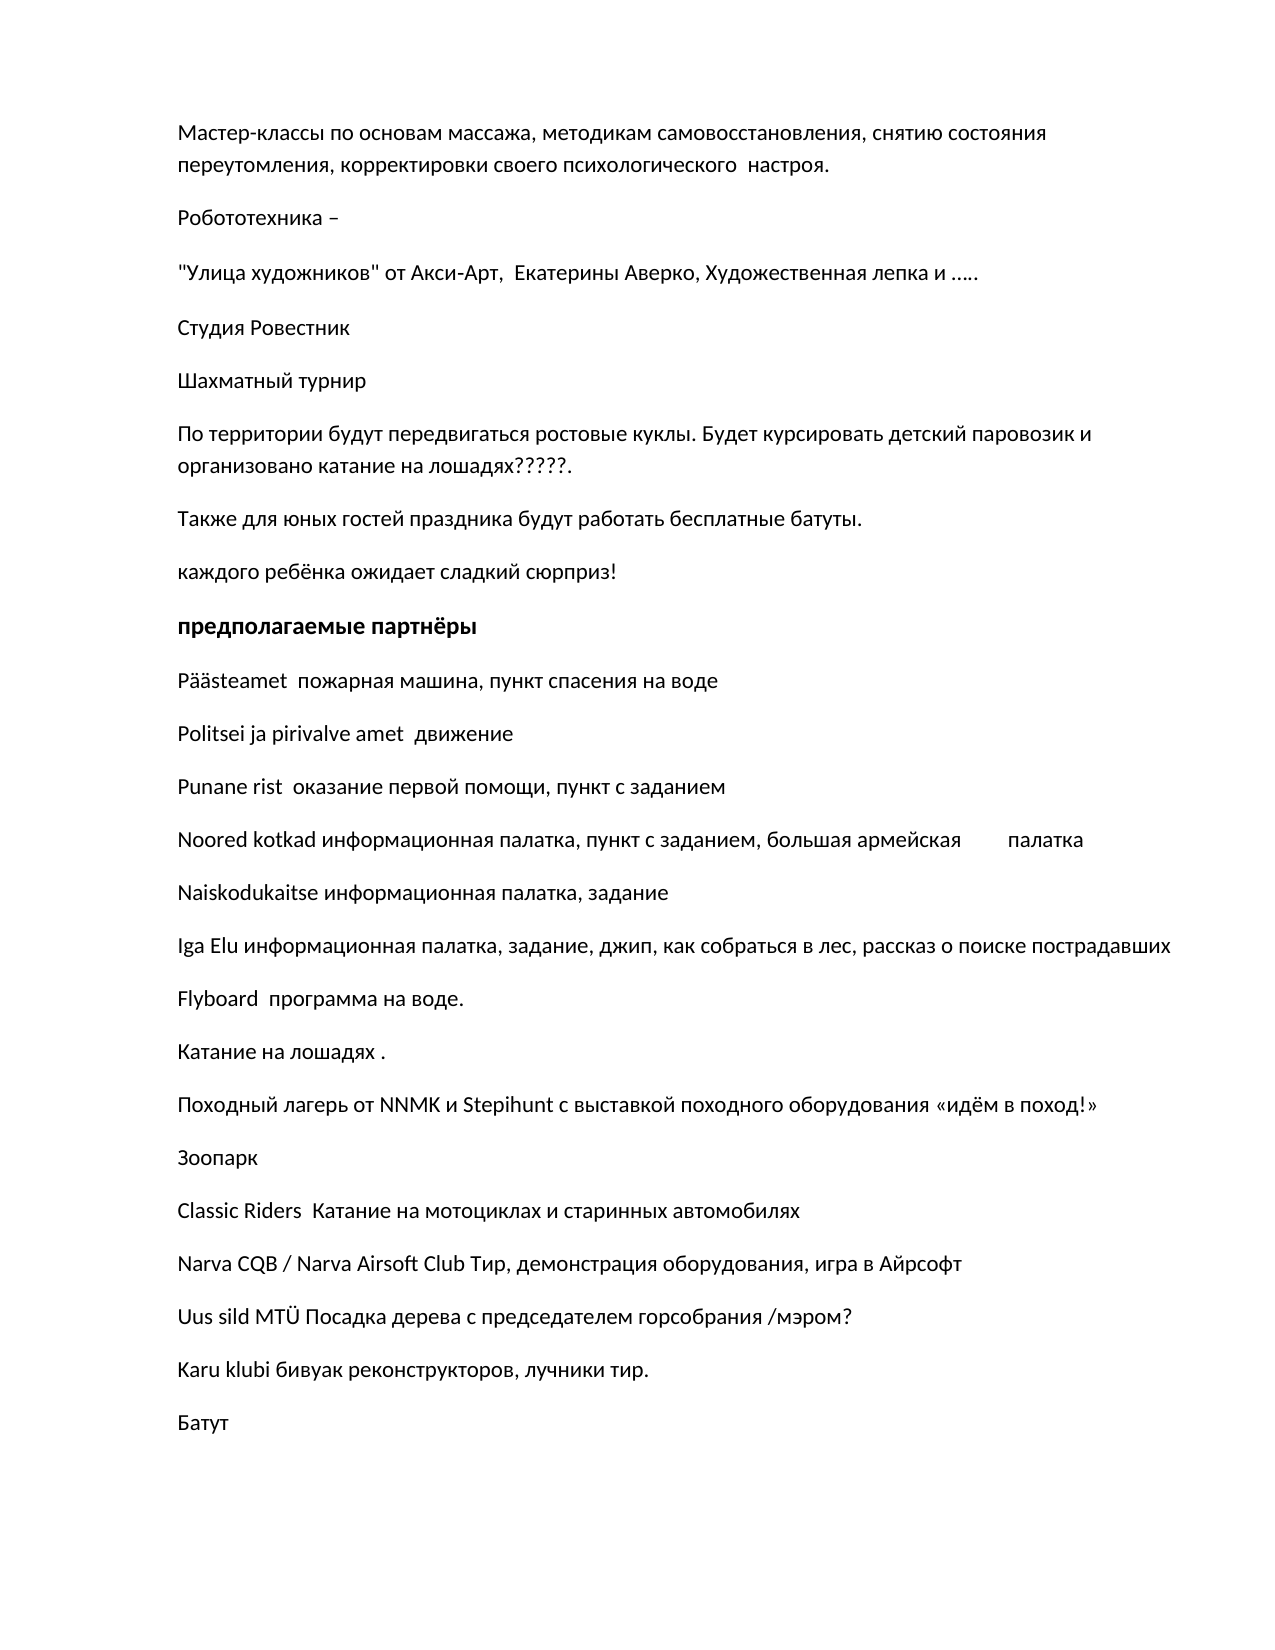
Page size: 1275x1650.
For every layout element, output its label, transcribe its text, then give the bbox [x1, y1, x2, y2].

text каждого ребёнка ожидает сладкий сюрприз! [177, 557, 1186, 585]
text Iga Elu информационная палатка, задание, джип, как собраться в лес, рассказ о поиске пострадавших [177, 931, 1186, 959]
text Politsei ja pirivalve amet движение [177, 719, 1186, 747]
text Походный лагерь от NNMK и Stepihunt с выставкой походного оборудования «идём в поход!» [177, 1090, 1186, 1118]
text Uus sild MTÜ Посадка дерева с председателем горсобрания /мэром? [177, 1302, 1186, 1331]
text Karu klubi бивуак реконструкторов, лучники тир. [177, 1356, 1186, 1383]
text Classic Riders Катание на мотоциклах и старинных автомобилях [177, 1196, 1186, 1224]
text предполагаемые партнёры [177, 610, 1186, 641]
text Narva CQB / Narva Airsoft Club Тир, демонстрация оборудования, игра в Айрсофт [177, 1249, 1186, 1277]
text Студия Ровестник [177, 313, 1186, 341]
text Батут [177, 1408, 1186, 1437]
text Punane rist оказание первой помощи, пункт с заданием [177, 772, 1186, 800]
text Также для юных гостей праздника будут работать бесплатные батуты. [177, 504, 1186, 532]
text Шахматный турнир [177, 366, 1186, 394]
text "Улица художников" от Акси‑Арт, Екатерины Аверко, Художественная лепка и ….. [177, 256, 1186, 288]
text Naiskodukaitse информационная палатка, задание [177, 878, 1186, 906]
text Päästeamet пожарная машина, пункт спасения на воде [177, 666, 1186, 694]
text Катание на лошадях . [177, 1037, 1186, 1065]
text Робототехника – [177, 203, 1186, 231]
text Мастер-классы по основам массажа, методикам самовосстановления, снятию состояния переутомления, корректировки своего психологического настроя. [177, 118, 1186, 178]
text По территории будут передвигаться ростовые куклы. Будет курсировать детский паровозик и организовано катание на лошадях?????. [177, 419, 1186, 479]
text Noored kotkad информационная палатка, пункт с заданием, большая армейская палатка [177, 825, 1186, 853]
text Зоопарк [177, 1143, 1186, 1171]
text Flyboard программа на воде. [177, 984, 1186, 1012]
